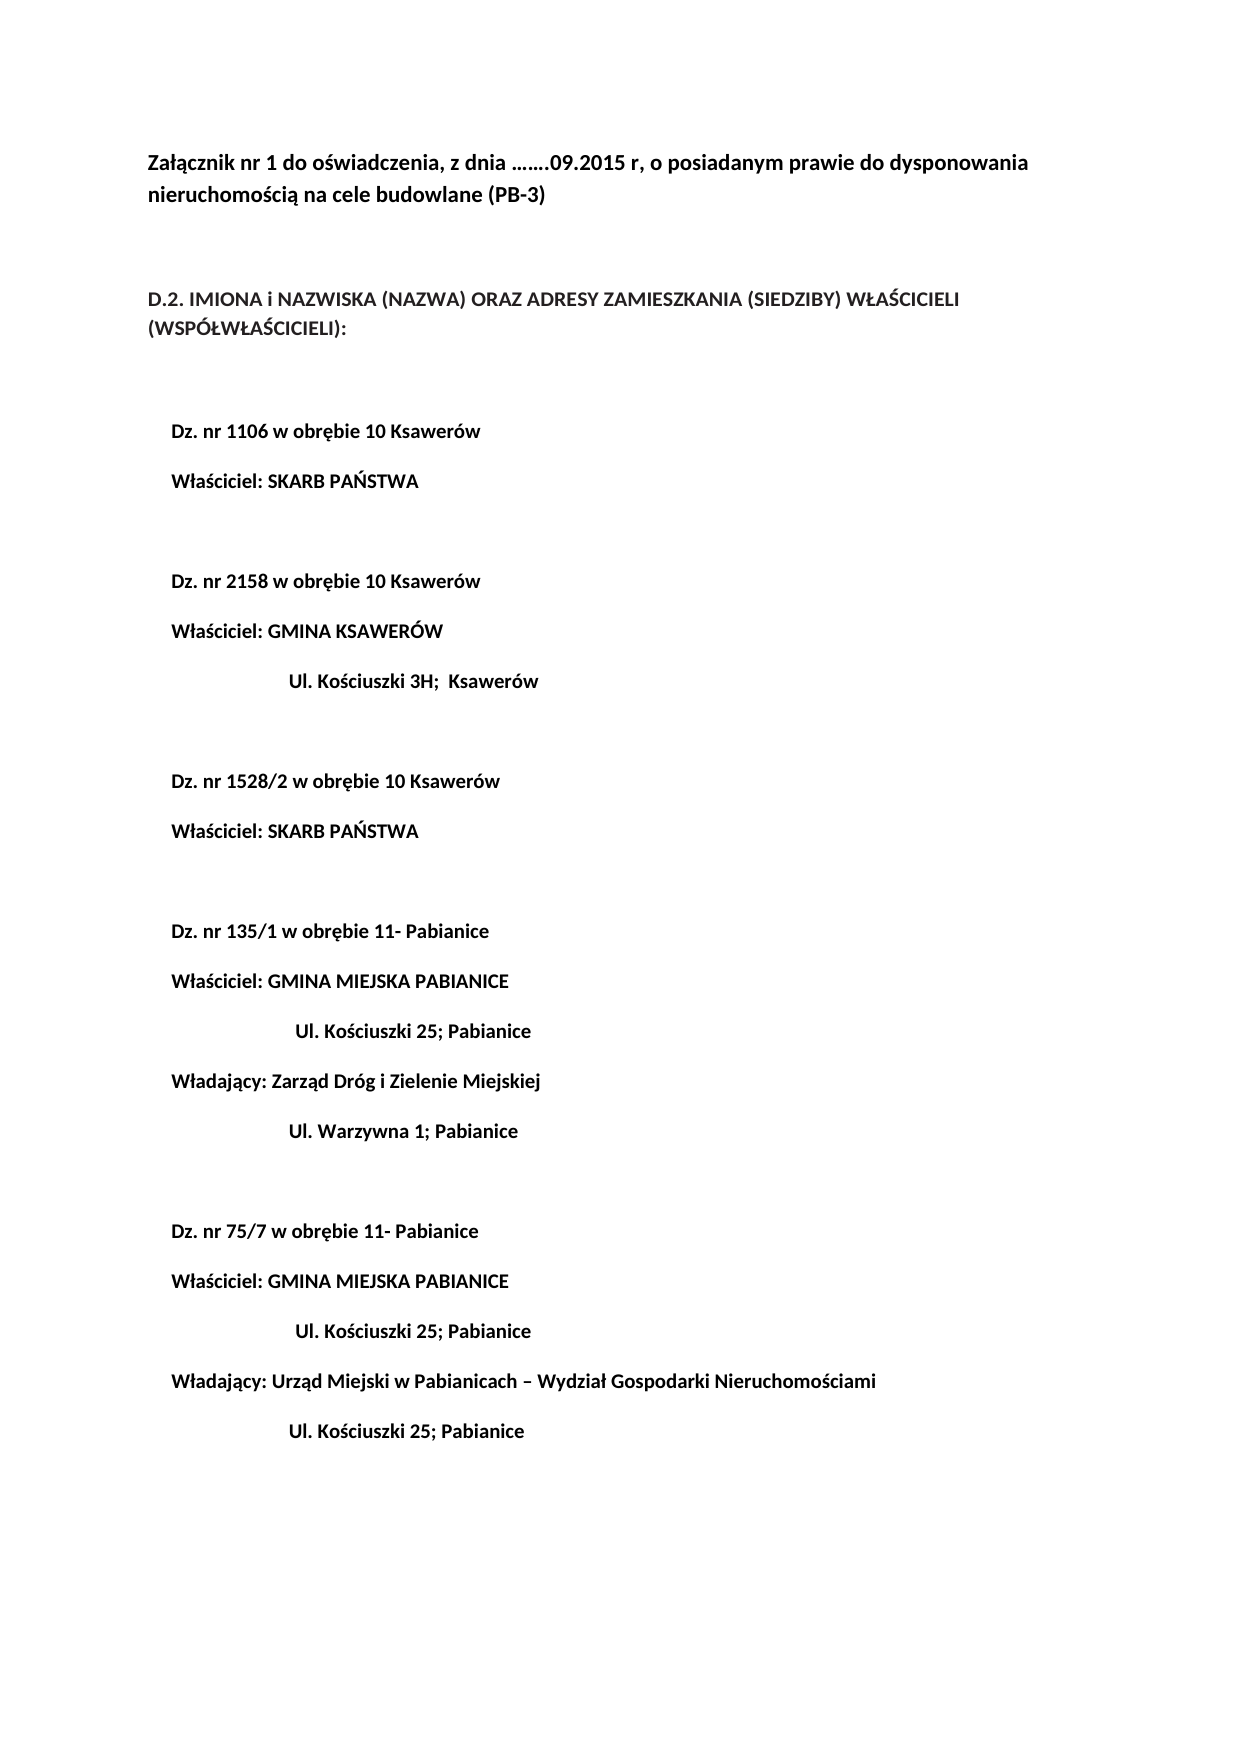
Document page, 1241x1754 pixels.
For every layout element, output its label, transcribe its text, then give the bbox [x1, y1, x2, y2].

text Ul. Kościuszki 25; Pabianice [148, 1018, 1093, 1043]
text Władający: Urząd Miejski w Pabianicach – Wydział Gospodarki Nieruchomościami [171, 1368, 1093, 1393]
text Właściciel: GMINA MIEJSKA PABIANICE [171, 1268, 1093, 1293]
text Dz. nr 1528/2 w obrębie 10 Ksawerów [171, 768, 1093, 793]
text Ul. Kościuszki 25; Pabianice [148, 1318, 1093, 1343]
text Ul. Warzywna 1; Pabianice [148, 1118, 1093, 1143]
text Załącznik nr 1 do oświadczenia, z dnia …….09.2015 r, o posiadanym prawie do dysponowania nieruchomością na cele budowlane (PB-3) [148, 148, 1093, 208]
text D.2. IMIONA i NAZWISKA (NAZWA) ORAZ ADRESY ZAMIESZKANIA (SIEDZIBY) WŁAŚCICIELI (WSPÓŁWŁAŚCICIELI): [148, 286, 1093, 340]
text Ul. Kościuszki 25; Pabianice [148, 1418, 1093, 1443]
text Właściciel: SKARB PAŃSTWA [171, 818, 1093, 843]
text Właściciel: SKARB PAŃSTWA [171, 468, 1093, 493]
text Władający: Zarząd Dróg i Zielenie Miejskiej [171, 1068, 1093, 1093]
text Ul. Kościuszki 3H; Ksawerów [148, 668, 1093, 693]
text Właściciel: GMINA KSAWERÓW [171, 618, 1093, 643]
text Właściciel: GMINA MIEJSKA PABIANICE [171, 968, 1093, 993]
text Dz. nr 2158 w obrębie 10 Ksawerów [171, 568, 1093, 593]
text Dz. nr 135/1 w obrębie 11- Pabianice [171, 918, 1093, 943]
text Dz. nr 75/7 w obrębie 11- Pabianice [171, 1218, 1093, 1243]
text Dz. nr 1106 w obrębie 10 Ksawerów [171, 418, 1093, 443]
